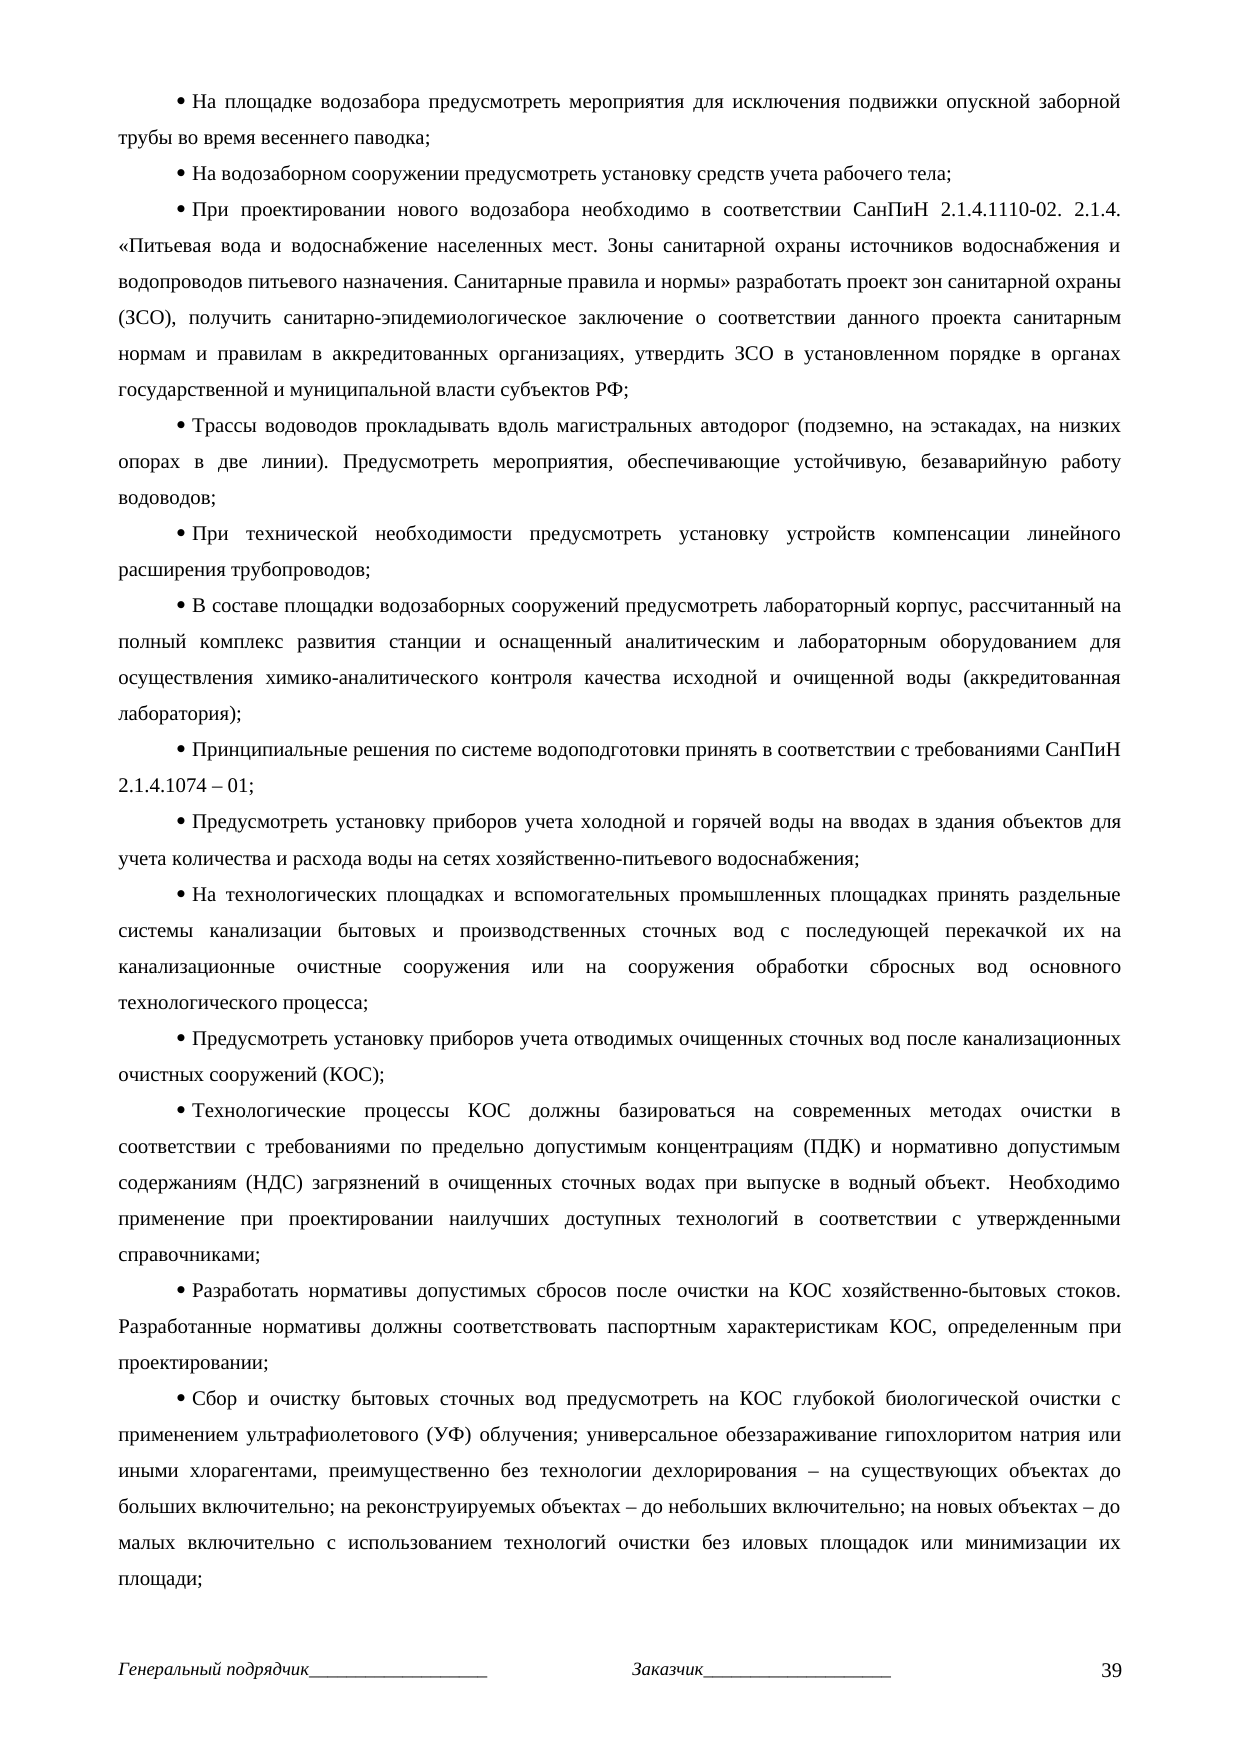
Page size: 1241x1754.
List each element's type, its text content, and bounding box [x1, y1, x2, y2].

list Принципиальные решения по системе водоподготовки принять в соответствии с требованиями СанПиН 2.1.4.1074 – 01; [118, 737, 1122, 797]
list Трассы водоводов прокладывать вдоль магистральных автодорог (подземно, на эстакадах, на низких опорах в две линии). Предусмотреть мероприятия, обеспечивающие устойчивую, безаварийную работу водоводов; [118, 413, 1122, 509]
list На площадке водозабора предусмотреть мероприятия для исключения подвижки опускной заборной трубы во время весеннего паводка; [118, 89, 1122, 149]
list При проектировании нового водозабора необходимо в соответствии СанПиН 2.1.4.1110-02. 2.1.4. «Питьевая вода и водоснабжение населенных мест. Зоны санитарной охраны источников водоснабжения и водопроводов питьевого назначения. Санитарные правила и нормы» разработать проект зон санитарной охраны (ЗСО), получить санитарно-эпидемиологическое заключение о соответствии данного проекта санитарным нормам и правилам в аккредитованных организациях, утвердить ЗСО в установленном порядке в органах государственной и муниципальной власти субъектов РФ; [118, 197, 1122, 401]
list Разработать нормативы допустимых сбросов после очистки на КОС хозяйственно-бытовых стоков. Разработанные нормативы должны соответствовать паспортным характеристикам КОС, определенным при проектировании; [118, 1278, 1122, 1374]
list При технической необходимости предусмотреть установку устройств компенсации линейного расширения трубопроводов; [118, 521, 1122, 581]
list Предусмотреть установку приборов учета отводимых очищенных сточных вод после канализационных очистных сооружений (КОС); [118, 1026, 1122, 1086]
list На водозаборном сооружении предусмотреть установку средств учета рабочего тела; [118, 161, 1122, 185]
list Технологические процессы КОС должны базироваться на современных методах очистки в соответствии с требованиями по предельно допустимым концентрациям (ПДК) и нормативно допустимым содержаниям (НДС) загрязнений в очищенных сточных водах при выпуске в водный объект. Необходимо применение при проектировании наилучших доступных технологий в соответствии с утвержденными справочниками; [118, 1098, 1122, 1266]
list В составе площадки водозаборных сооружений предусмотреть лабораторный корпус, рассчитанный на полный комплекс развития станции и оснащенный аналитическим и лабораторным оборудованием для осуществления химико-аналитического контроля качества исходной и очищенной воды (аккредитованная лаборатория); [118, 593, 1122, 725]
list Предусмотреть установку приборов учета холодной и горячей воды на вводах в здания объектов для учета количества и расхода воды на сетях хозяйственно-питьевого водоснабжения; [118, 809, 1122, 869]
list На технологических площадках и вспомогательных промышленных площадках принять раздельные системы канализации бытовых и производственных сточных вод с последующей перекачкой их на канализационные очистные сооружения или на сооружения обработки сбросных вод основного технологического процесса; [118, 882, 1122, 1014]
list Сбор и очистку бытовых сточных вод предусмотреть на КОС глубокой биологической очистки с применением ультрафиолетового (УФ) облучения; универсальное обеззараживание гипохлоритом натрия или иными хлорагентами, преимущественно без технологии дехлорирования – на существующих объектах до больших включительно; на реконструируемых объектах – до небольших включительно; на новых объектах – до малых включительно с использованием технологий очистки без иловых площадок или минимизации их площади; [118, 1386, 1122, 1590]
